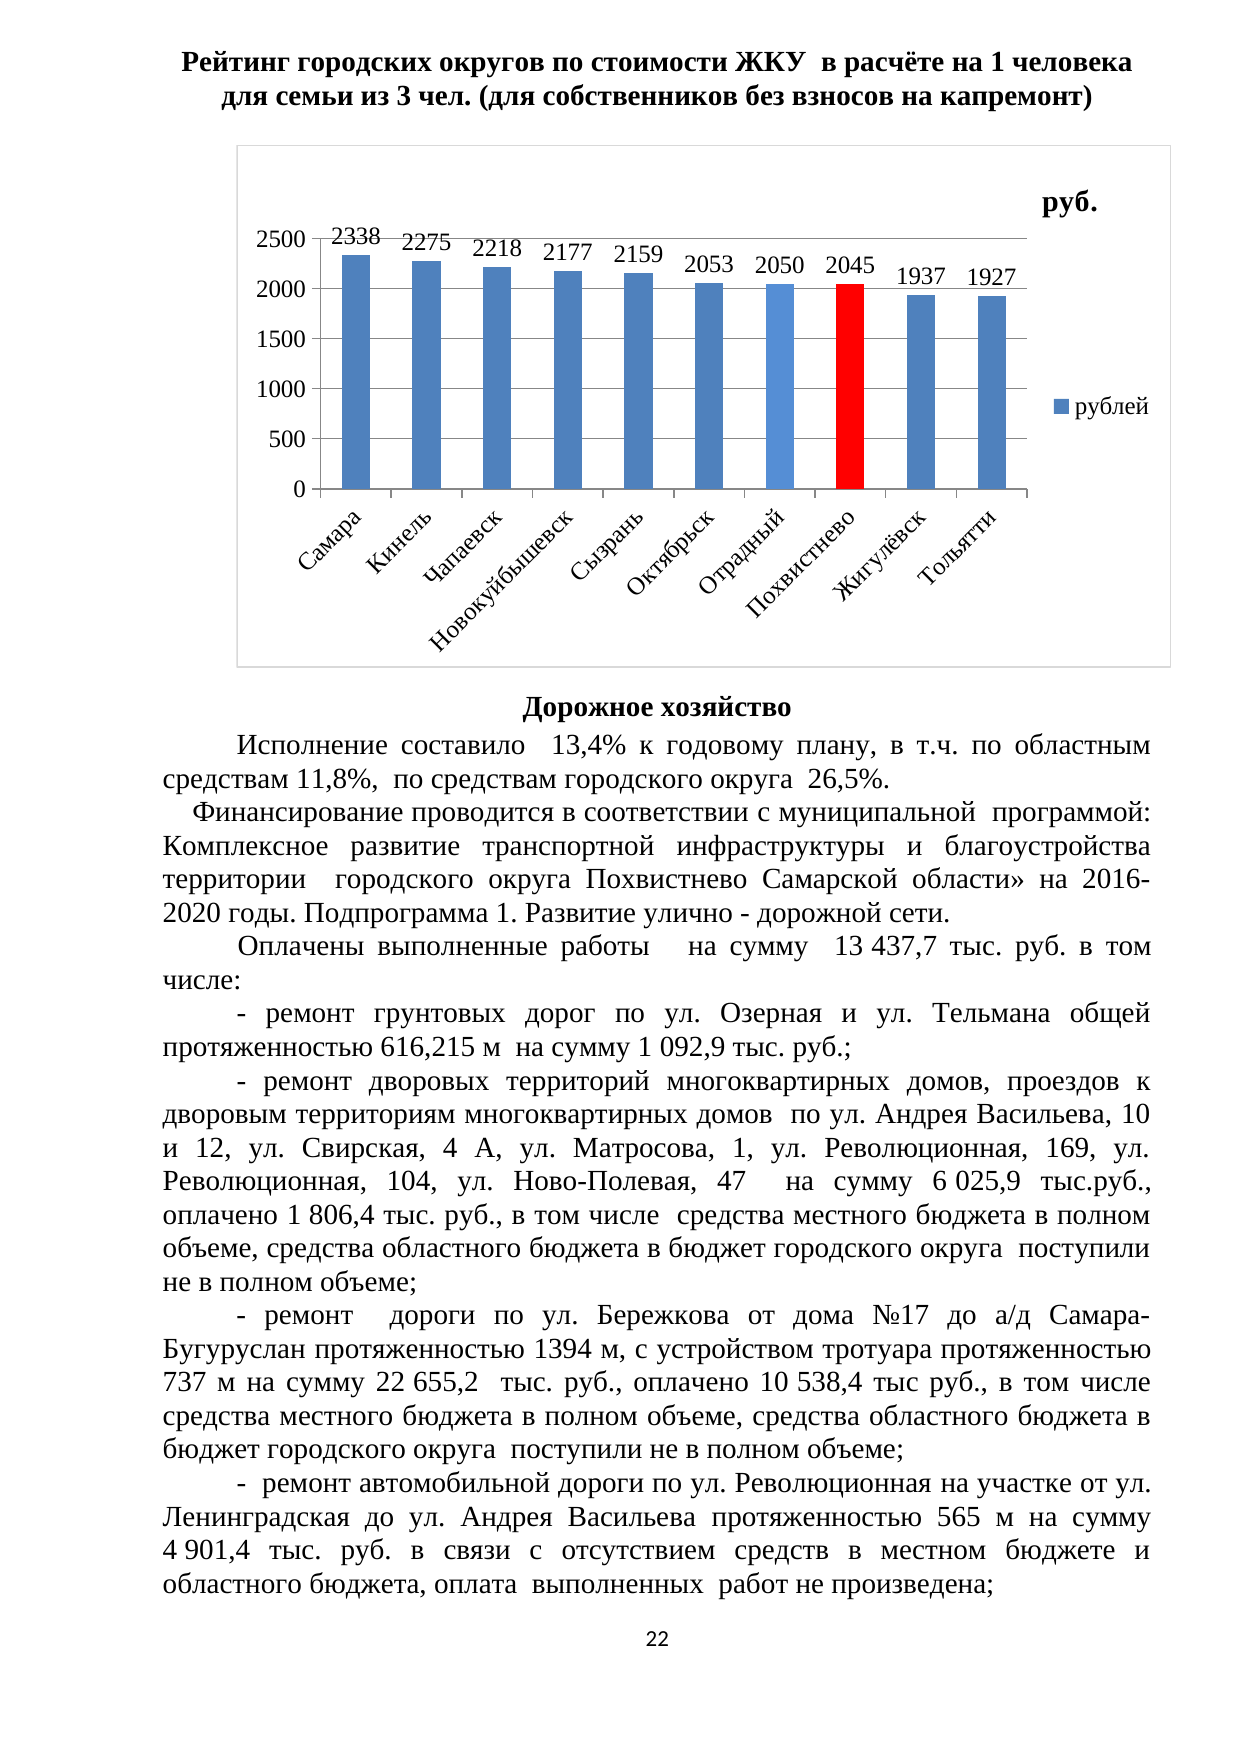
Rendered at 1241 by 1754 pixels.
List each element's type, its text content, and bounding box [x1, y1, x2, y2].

text - ремонт дворовых территорий многоквартирных домов, проездов к дворовым территориям многоквартирных домов по ул. Андрея Васильева, 10 и 12, ул. Свирская, 4 А, ул. Матросова, 1, ул. Революционная, 169, ул. Революционная, 104, ул. Ново-Полевая, 47 на сумму 6 025,9 тыс.руб., оплачено 1 806,4 тыс. руб., в том числе средства местного бюджета в полном объеме, средства областного бюджета в бюджет городского округа поступили не в полном объеме; [162, 1063, 1152, 1297]
text Оплачены выполненные работы на сумму 13 437,7 тыс. руб. в том числе: [162, 928, 1152, 996]
text - ремонт грунтовых дорог по ул. Озерная и ул. Тельмана общей протяженностью 616,215 м на сумму 1 092,9 тыс. руб.; [162, 996, 1152, 1063]
text Рейтинг городских округов по стоимости ЖКУ в расчёте на 1 человека для семьи из 3 чел. (для собственников без взносов на капремонт) [162, 44, 1152, 111]
text Финансирование проводится в соответствии с муниципальной программой: Комплексное развитие транспортной инфраструктуры и благоустройства территории городского округа Похвистнево Самарской области» на 2016- 2020 годы. Подпрограмма 1. Развитие улично - дорожной сети. [162, 794, 1152, 928]
text Исполнение составило 13,4% к годовому плану, в т.ч. по областным средствам 11,8%, по средствам городского округа 26,5%. [162, 727, 1152, 794]
title - ремонт автомобильной дороги по ул. Революционная на участке от ул. Ленинградская до ул. Андрея Васильева протяженностью 565 м на сумму 4 901,4 тыс. руб. в связи с отсутствием средств в местном бюджете и областного бюджета, оплата выполненных работ не произведена; [162, 1465, 1152, 1599]
text - ремонт дороги по ул. Бережкова от дома №17 до а/д Самара-Бугуруслан протяженностью 1394 м, с устройством тротуара протяженностью 737 м на сумму 22 655,2 тыс. руб., оплачено 10 538,4 тыс руб., в том числе средства местного бюджета в полном объеме, средства областного бюджета в бюджет городского округа поступили не в полном объеме; [162, 1297, 1152, 1465]
text Дорожное хозяйство [162, 689, 1152, 722]
